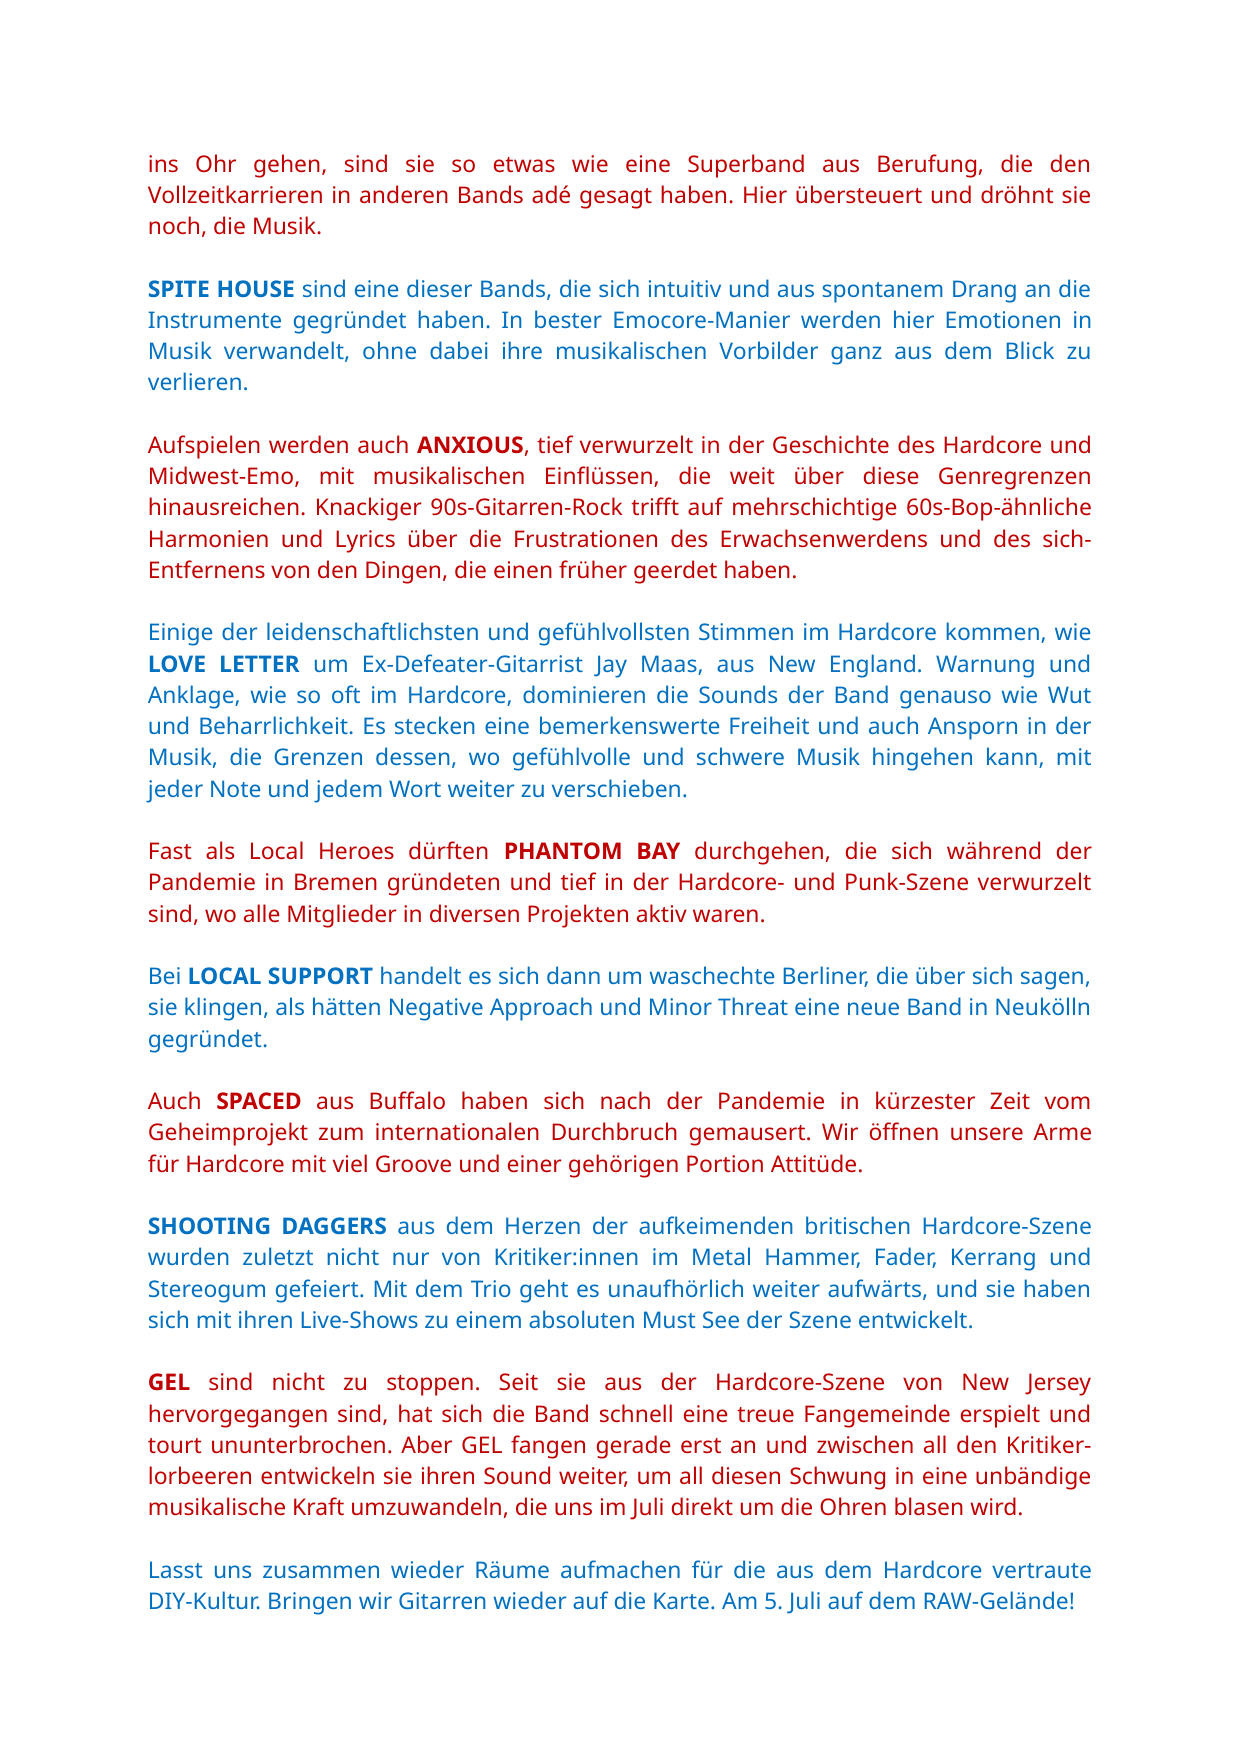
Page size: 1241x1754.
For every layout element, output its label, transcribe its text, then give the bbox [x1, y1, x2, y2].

text Einige der leidenschaftlichsten und gefühlvollsten Stimmen im Hardcore kommen, wie LOVE LETTER um Ex-Defeater-Gitarrist Jay Maas, aus New England. Warnung und Anklage, wie so oft im Hardcore, dominieren die Sounds der Band genauso wie Wut und Beharrlichkeit. Es stecken eine bemerkenswerte Freiheit und auch Ansporn in der Musik, die Grenzen dessen, wo gefühlvolle und schwere Musik hingehen kann, mit jeder Note und jedem Wort weiter zu verschieben. [148, 616, 1093, 804]
text SPITE HOUSE sind eine dieser Bands, die sich intuitiv und aus spontanem Drang an die Instrumente gegründet haben. In bester Emocore-Manier werden hier Emotionen in Musik verwandelt, ohne dabei ihre musikalischen Vorbilder ganz aus dem Blick zu verlieren. [148, 273, 1093, 398]
text Fast als Local Heroes dürften PHANTOM BAY durchgehen, die sich während der Pandemie in Bremen gründeten und tief in der Hardcore- und Punk-Szene verwurzelt sind, wo alle Mitglieder in diversen Projekten aktiv waren. [148, 835, 1093, 929]
text Bei LOCAL SUPPORT handelt es sich dann um waschechte Berliner, die über sich sagen, sie klingen, als hätten Negative Approach und Minor Threat eine neue Band in Neukölln gegründet. [148, 960, 1093, 1054]
text Auch SPACED aus Buffalo haben sich nach der Pandemie in kürzester Zeit vom Geheimprojekt zum internationalen Durchbruch gemausert. Wir öffnen unsere Arme für Hardcore mit viel Groove und einer gehörigen Portion Attitüde. [148, 1085, 1093, 1179]
text SHOOTING DAGGERS aus dem Herzen der aufkeimenden britischen Hardcore-Szene wurden zuletzt nicht nur von Kritiker:innen im Metal Hammer, Fader, Kerrang und Stereogum gefeiert. Mit dem Trio geht es unaufhörlich weiter aufwärts, und sie haben sich mit ihren Live-Shows zu einem absoluten Must See der Szene entwickelt. [148, 1210, 1093, 1335]
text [148, 148, 1093, 241]
text Aufspielen werden auch ANXIOUS, tief verwurzelt in der Geschichte des Hardcore und Midwest-Emo, mit musikalischen Einflüssen, die weit über diese Genregrenzen hinausreichen. Knackiger 90s-Gitarren-Rock trifft auf mehrschichtige 60s-Bop-ähnliche Harmonien und Lyrics über die Frustrationen des Erwachsenwerdens und des sich-Entfernens von den Dingen, die einen früher geerdet haben. [148, 429, 1093, 585]
text GEL sind nicht zu stoppen. Seit sie aus der Hardcore-Szene von New Jersey hervorgegangen sind, hat sich die Band schnell eine treue Fangemeinde erspielt und tourt ununterbrochen. Aber GEL fangen gerade erst an und zwischen all den Kritiker-lorbeeren entwickeln sie ihren Sound weiter, um all diesen Schwung in eine unbändige musikalische Kraft umzuwandeln, die uns im Juli direkt um die Ohren blasen wird. [148, 1366, 1093, 1523]
text Lasst uns zusammen wieder Räume aufmachen für die aus dem Hardcore vertraute DIY-Kultur. Bringen wir Gitarren wieder auf die Karte. Am 5. Juli auf dem RAW-Gelände! [148, 1523, 1093, 1616]
